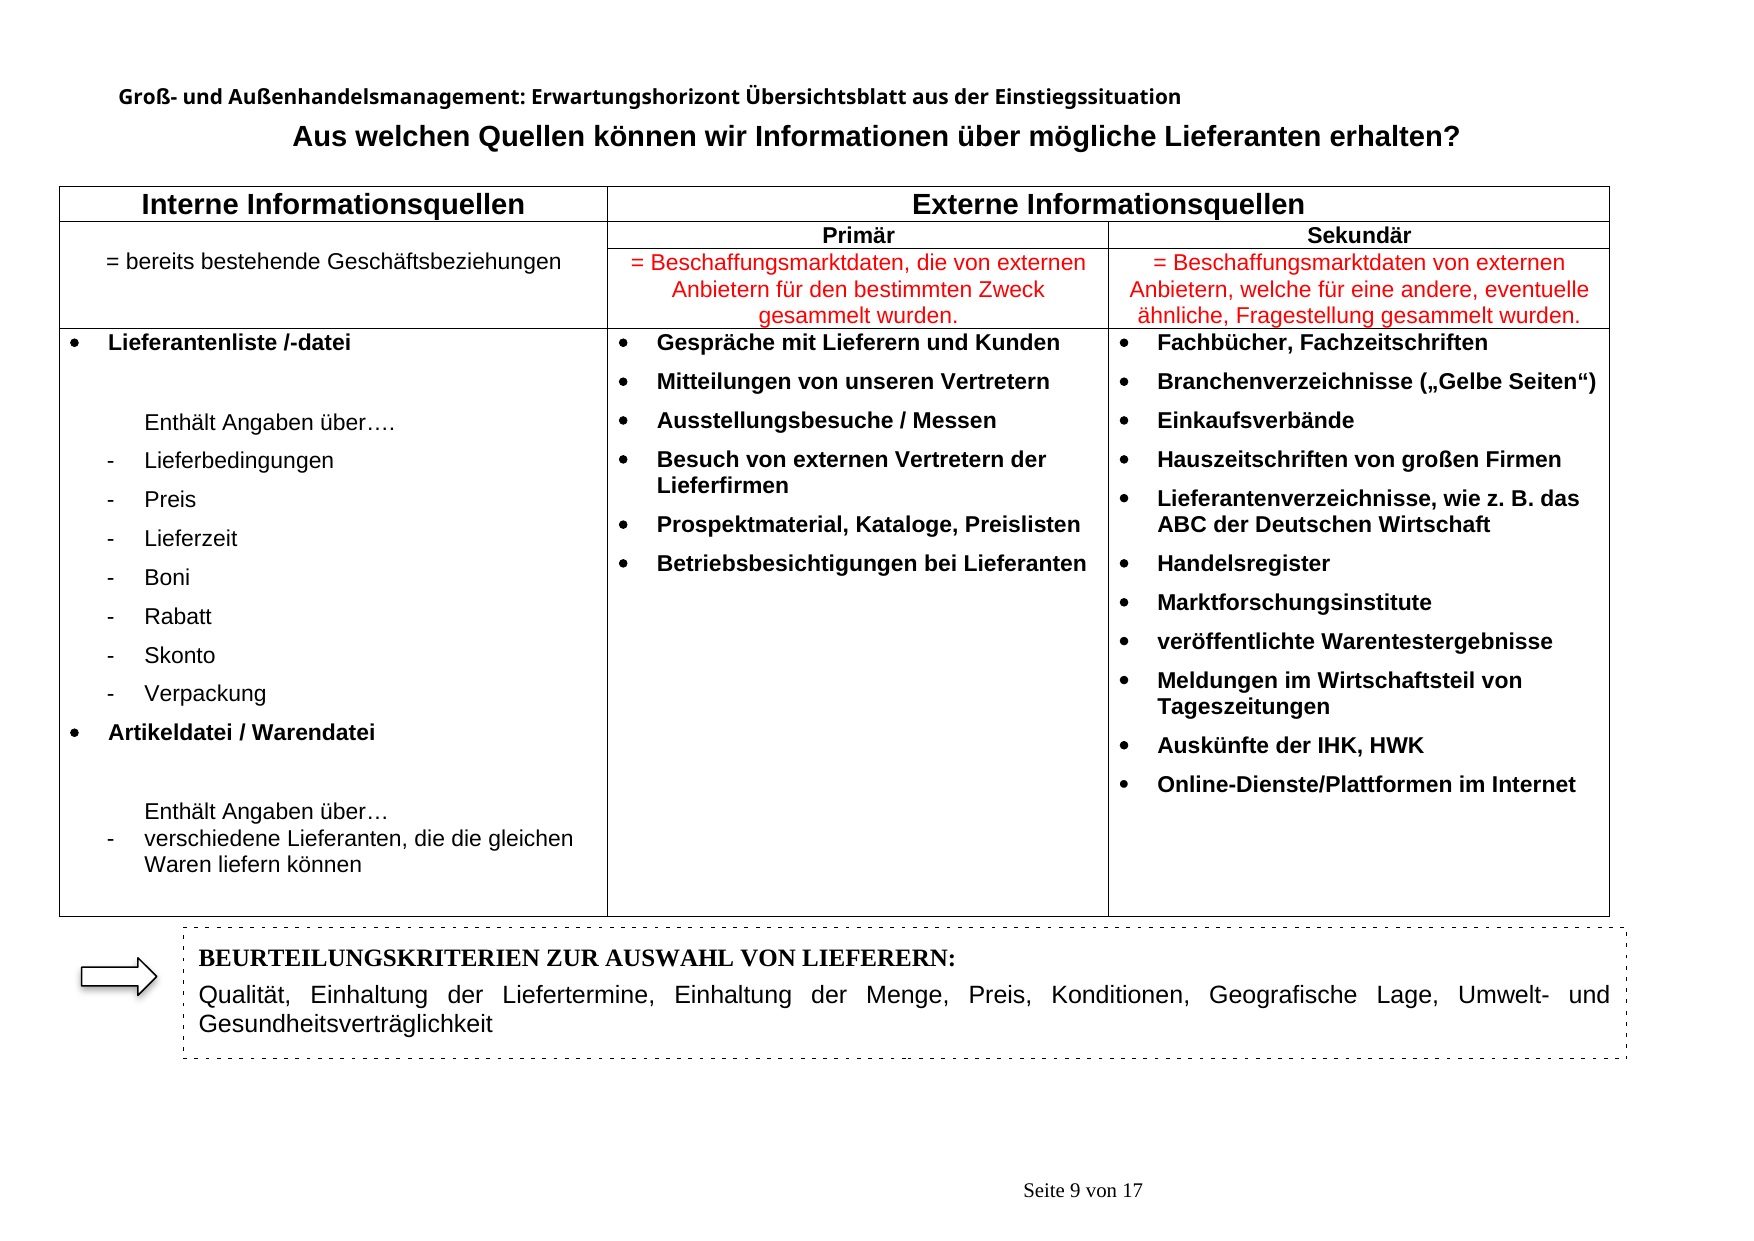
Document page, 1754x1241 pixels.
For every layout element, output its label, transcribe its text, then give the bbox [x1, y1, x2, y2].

table_cell = Beschaffungsmarktdaten, die von externen Anbietern für den bestimmten Zweck gesammelt wurden. [608, 249, 1108, 328]
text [118, 119, 1636, 152]
table_cell = Beschaffungsmarktdaten von externen Anbietern, welche für eine andere, eventuelle ähnliche, Fragestellung gesammelt wurden. [1109, 249, 1609, 328]
table_cell Sekundär [1109, 222, 1609, 248]
table_header Externe Informationsquellen [608, 187, 1609, 221]
table_cell Primär [608, 222, 1108, 248]
table_header Interne Informationsquellen [60, 187, 607, 221]
table_cell Gespräche mit Lieferern und Kunden Mitteilungen von unseren Vertretern Ausstellungsbesuche / Messen Besuch von externen Vertretern der Lieferfirmen Prospektmaterial, Kataloge, Preislisten Betriebsbesichtigungen bei Lieferanten [608, 329, 1108, 916]
table_cell Fachbücher, Fachzeitschriften Branchenverzeichnisse („Gelbe Seiten“) Einkaufsverbände Hauszeitschriften von großen Firmen Lieferantenverzeichnisse, wie z. B. das ABC der Deutschen Wirtschaft Handelsregister Marktforschungsinstitute veröffentlichte Warentestergebnisse Meldungen im Wirtschaftsteil von Tageszeitungen Auskünfte der IHK, HWK Online-Dienste/Plattformen im Internet [1109, 329, 1609, 916]
table_cell = bereits bestehende Geschäftsbeziehungen [60, 222, 607, 328]
table_cell Lieferantenliste /-datei Enthält Angaben über…. Lieferbedingungen Preis Lieferzeit Boni Rabatt Skonto Verpackung Artikeldatei / Warendatei Enthält Angaben über… verschiedene Lieferanten, die die gleichen Waren liefern können [60, 329, 607, 916]
